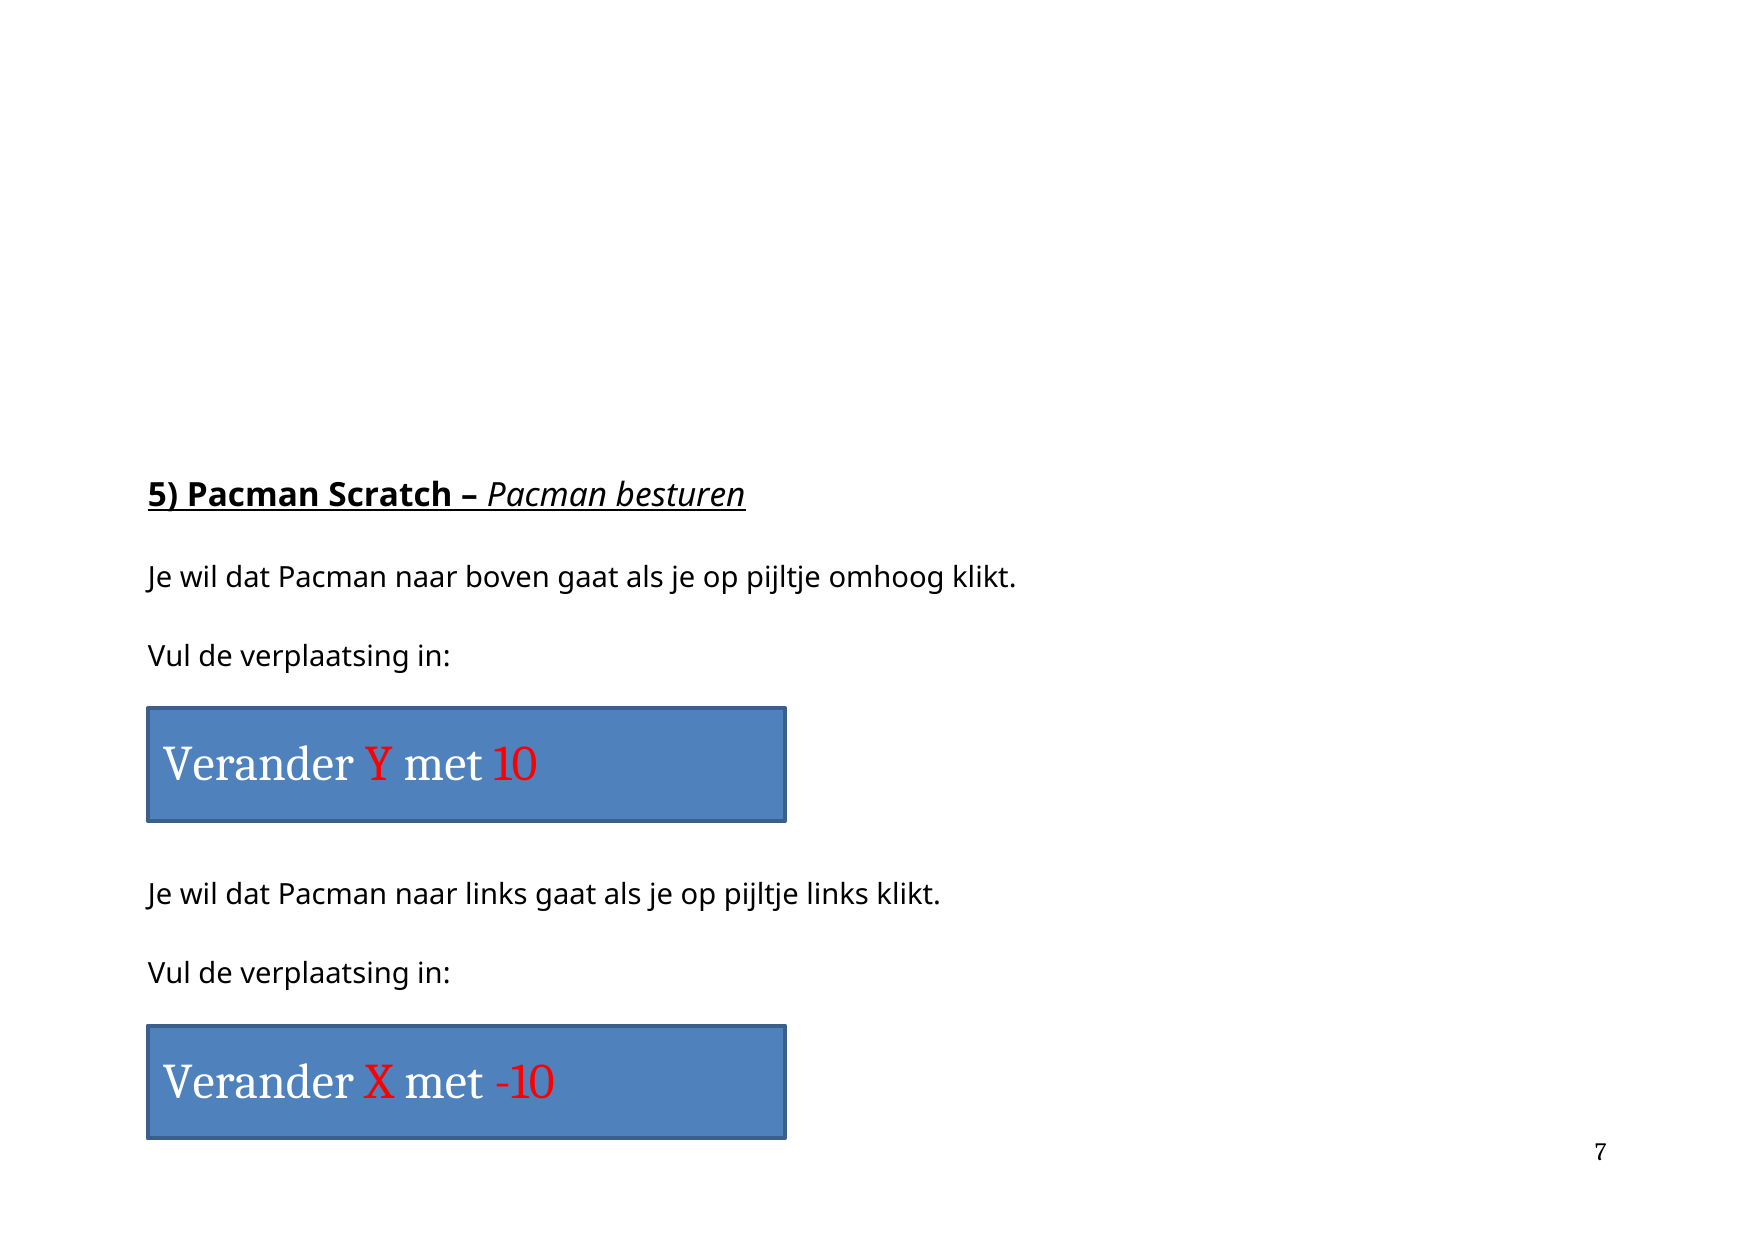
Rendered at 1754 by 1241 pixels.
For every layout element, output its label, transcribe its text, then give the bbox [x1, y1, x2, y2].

text Vul de verplaatsing in: [148, 635, 1606, 675]
text Je wil dat Pacman naar boven gaat als je op pijltje omhoog klikt. [148, 556, 1606, 596]
text Je wil dat Pacman naar links gaat als je op pijltje links klikt. [148, 873, 1606, 913]
text 5) Pacman Scratch – Pacman besturen [148, 471, 1606, 516]
text Vul de verplaatsing in: [148, 953, 1606, 992]
